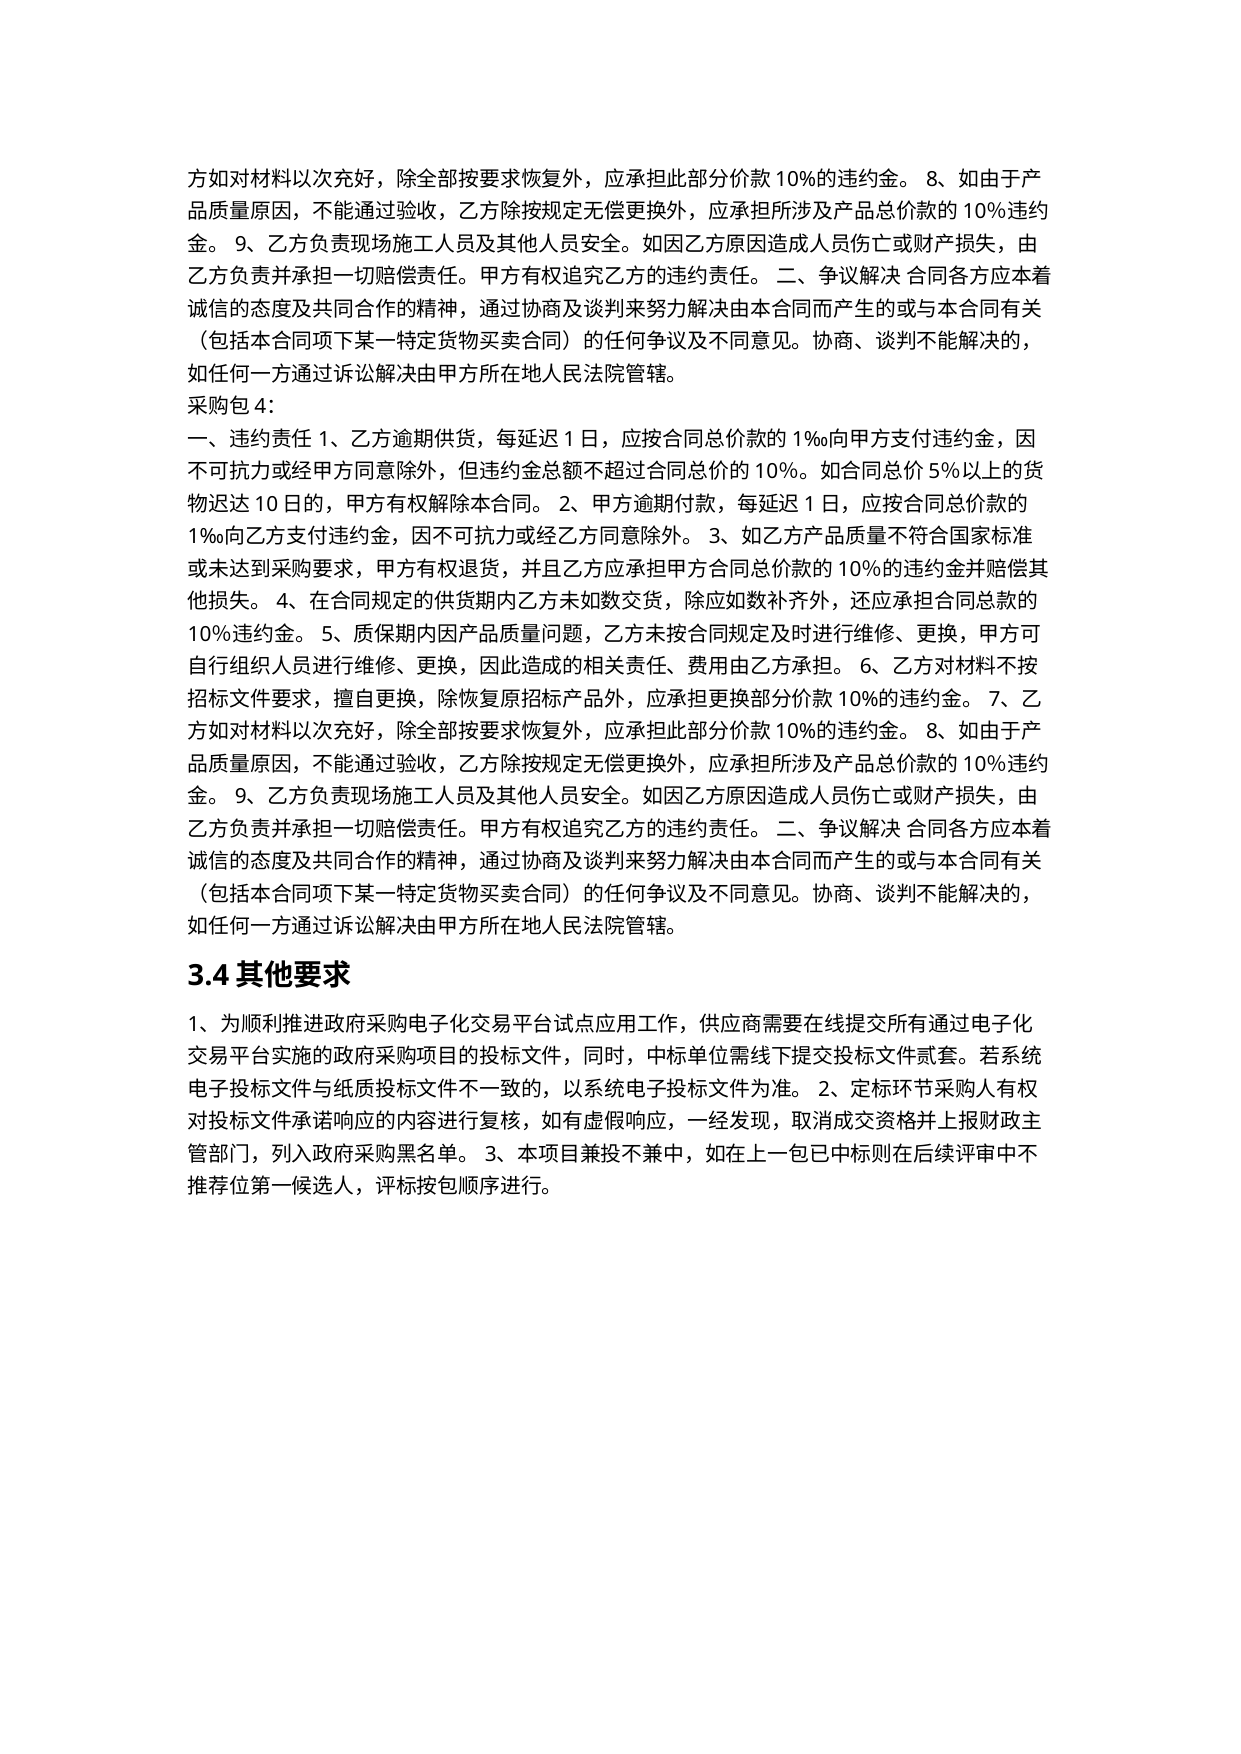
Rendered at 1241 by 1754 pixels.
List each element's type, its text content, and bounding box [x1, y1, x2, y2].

text 采购包4： [187, 389, 1053, 422]
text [187, 162, 1053, 389]
text 1、为顺利推进政府采购电子化交易平台试点应用工作，供应商需要在线提交所有通过电子化交易平台实施的政府采购项目的投标文件，同时，中标单位需线下提交投标文件贰套。若系统电子投标文件与纸质投标文件不一致的，以系统电子投标文件为准。 2、定标环节采购人有权对投标文件承诺响应的内容进行复核，如有虚假响应，一经发现，取消成交资格并上报财政主管部门，列入政府采购黑名单。 3、本项目兼投不兼中，如在上一包已中标则在后续评审中不推荐位第一候选人，评标按包顺序进行。 [187, 1007, 1053, 1202]
text 3.4其他要求 [187, 942, 1053, 1007]
